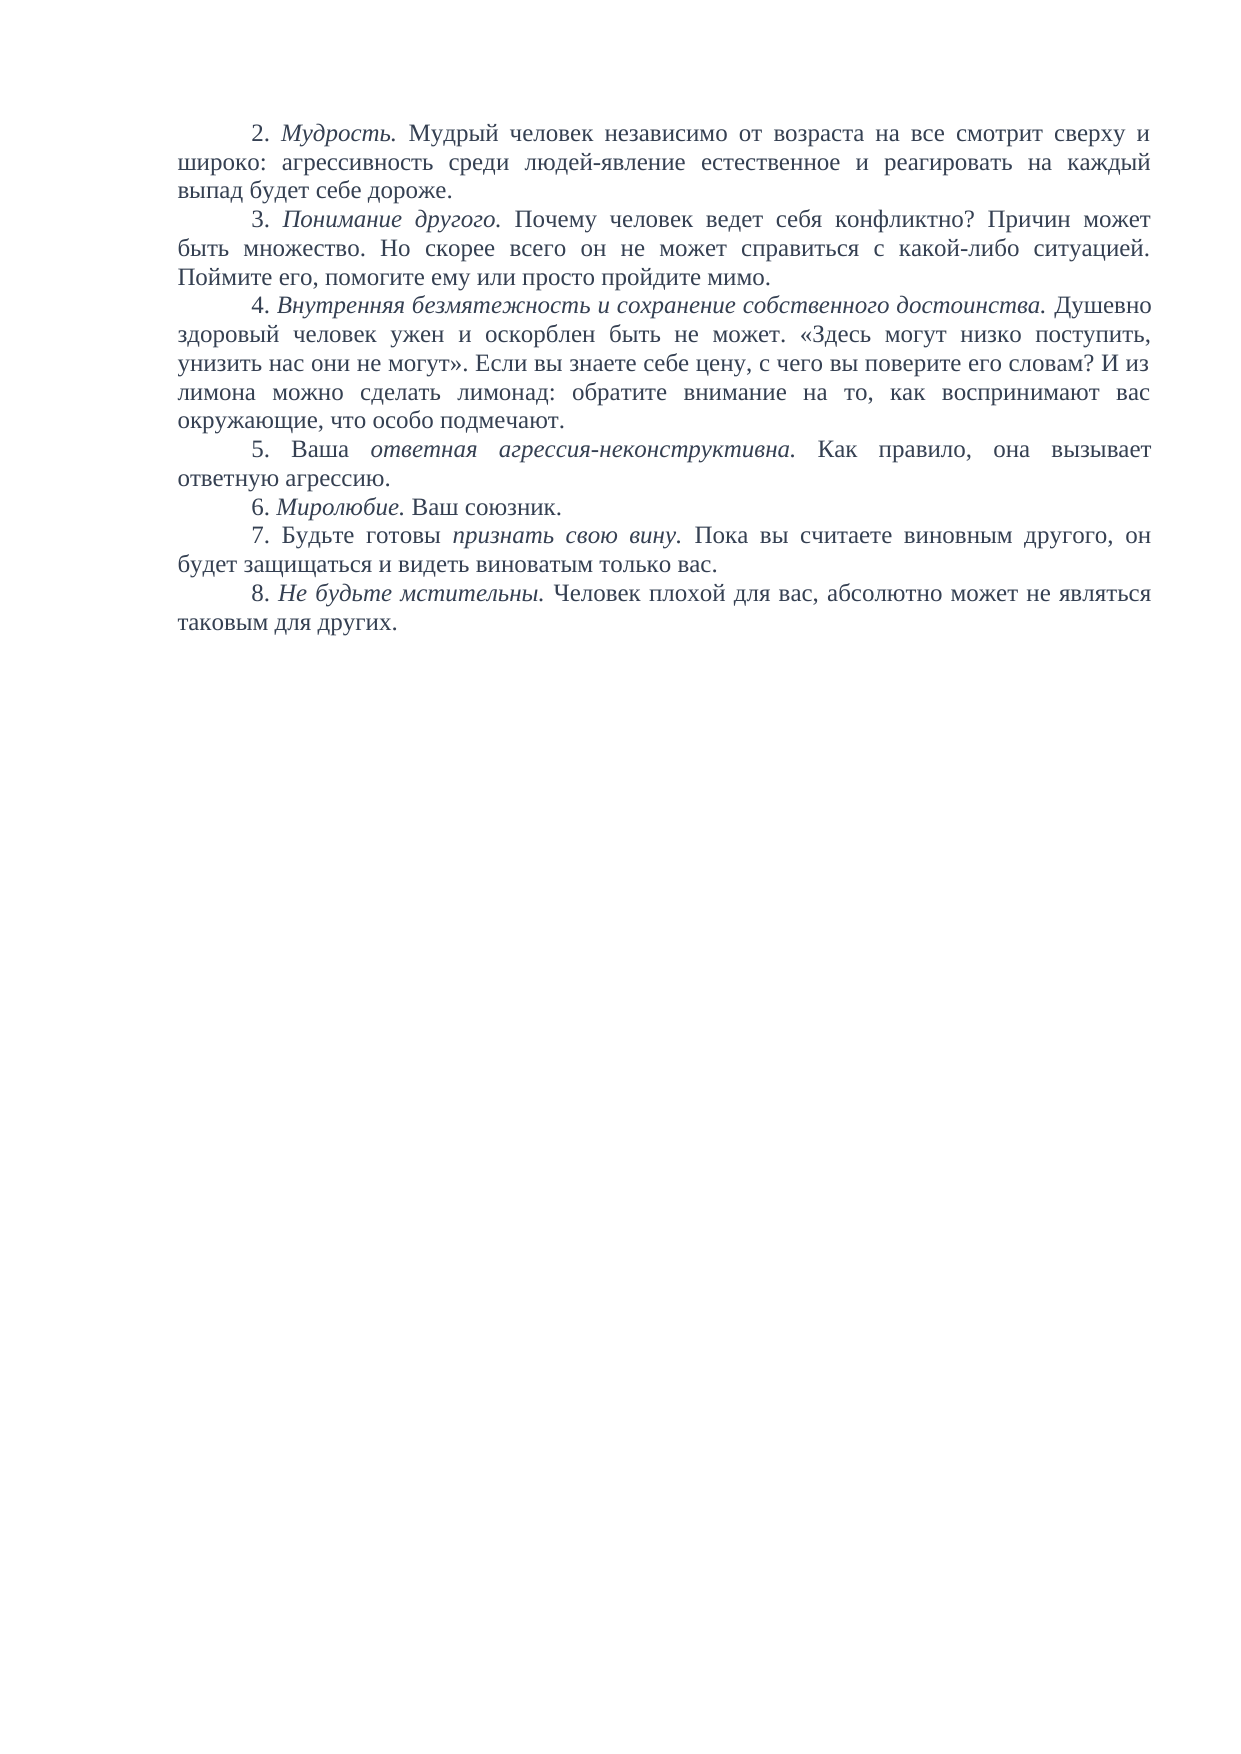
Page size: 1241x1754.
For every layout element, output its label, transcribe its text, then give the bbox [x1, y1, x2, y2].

text 4. Внутренняя безмятежность и сохранение собственного достоинства. Душевно здоровый человек ужен и оскорблен быть не может. «Здесь могут низко поступить, унизить нас они не могут». Если вы знаете себе цену, с чего вы поверите его словам? И из лимона можно сделать лимонад: обратите внимание на то, как воспринимают вас окружающие, что особо подмечают. [177, 291, 1152, 434]
text 6. Миролюбие. Ваш союзник. [177, 492, 1152, 521]
text 3. Понимание другого. Почему человек ведет себя конфликтно? Причин может быть множество. Но скорее всего он не может справиться с какой-либо ситуацией. Поймите его, помогите ему или просто пройдите мимо. [177, 204, 1152, 291]
text 2. Мудрость. Мудрый человек независимо от возраста на все смотрит сверху и широко: агрессивность среди людей-явление естественное и реагировать на каждый выпад будет себе дороже. [177, 118, 1152, 204]
text 5. Ваша ответная агрессия-неконструктивна. Как правило, она вызывает ответную агрессию. [177, 434, 1152, 492]
text 8. Не будьте мстительны. Человек плохой для вас, абсолютно может не являться таковым для других. [177, 578, 1152, 636]
text 7. Будьте готовы признать свою вину. Пока вы считаете виновным другого, он будет защищаться и видеть виноватым только вас. [177, 521, 1152, 578]
